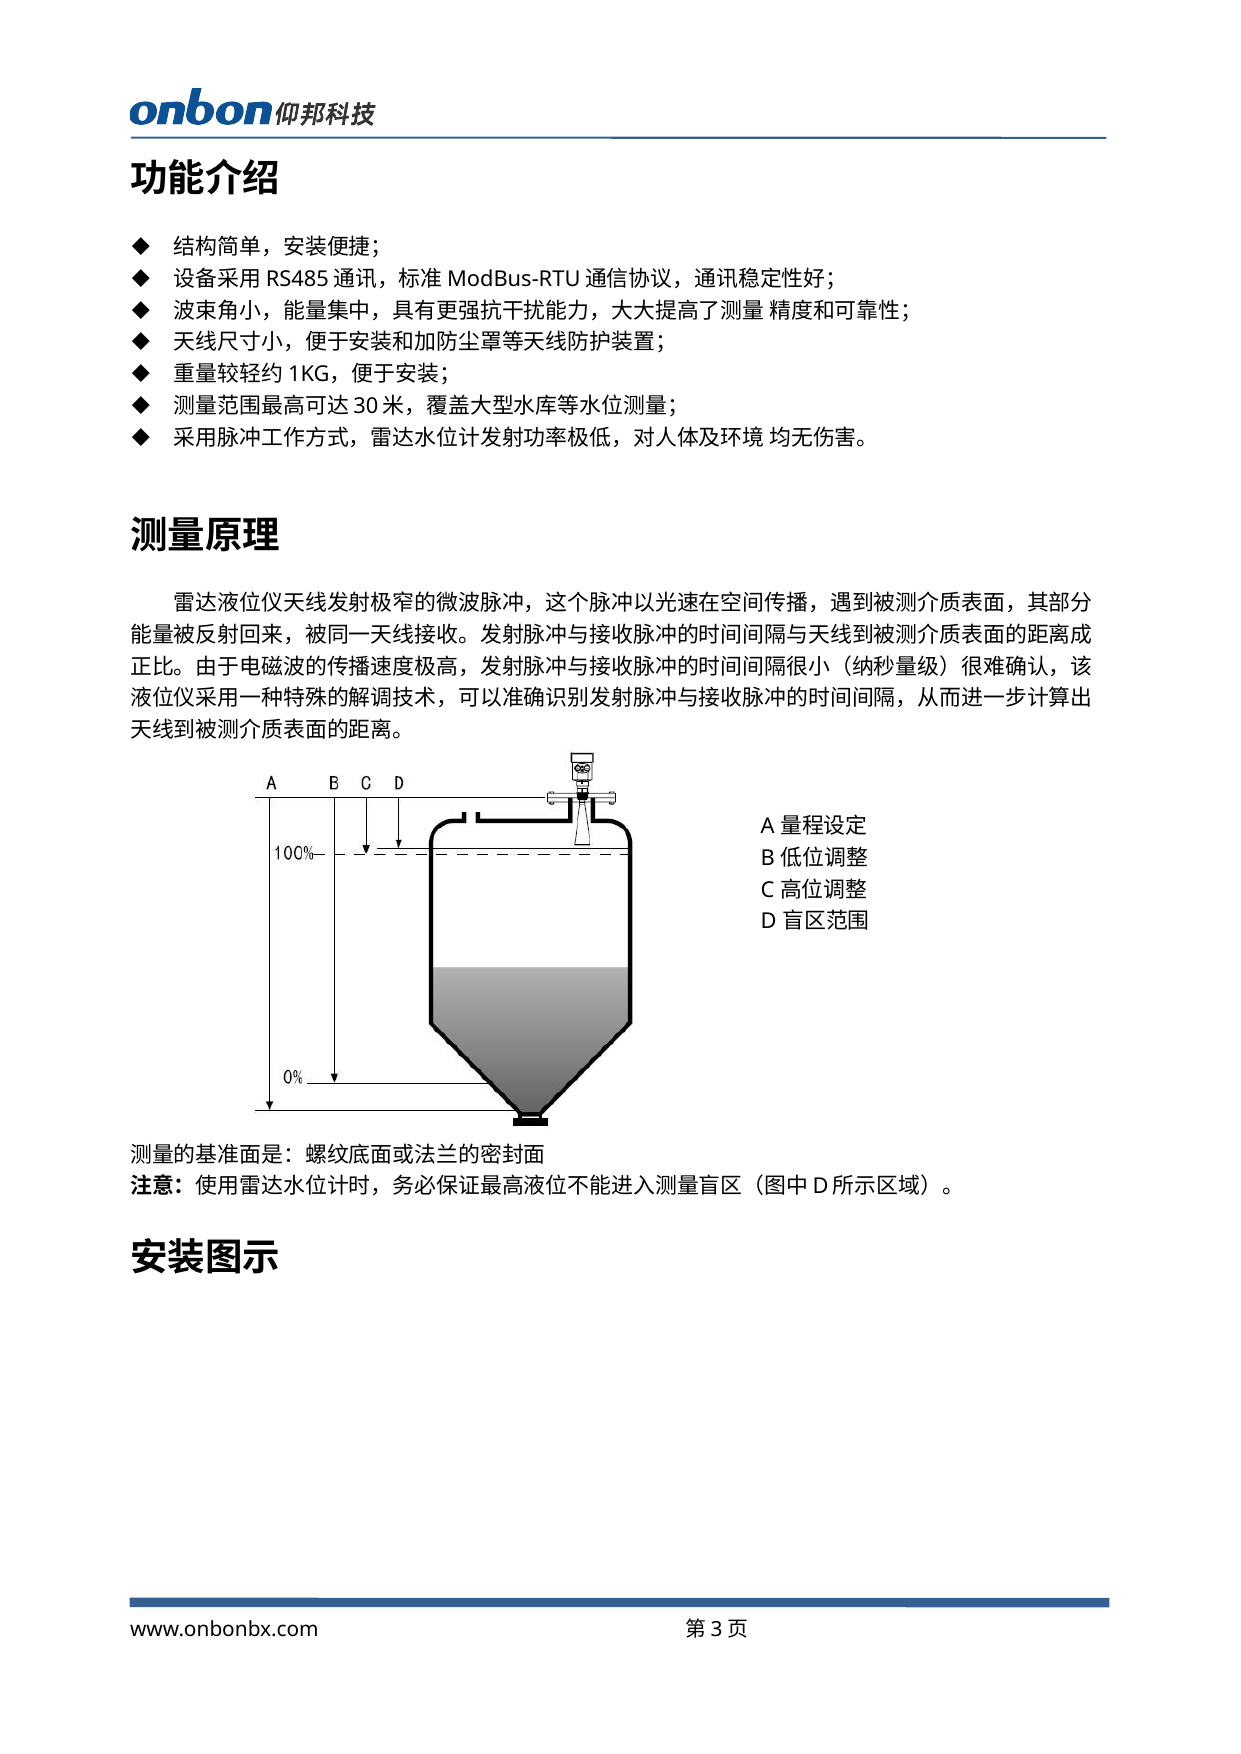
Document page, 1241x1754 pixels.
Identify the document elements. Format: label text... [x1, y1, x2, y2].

list 波束角小，能量集中，具有更强抗干扰能力，大大提高了测量 精度和可靠性； [130, 293, 1110, 324]
text 安装图示 [130, 1227, 1110, 1281]
picture [254, 746, 638, 1129]
list 结构简单，安装便捷； [130, 229, 1110, 261]
list 设备采用RS485通讯，标准ModBus-RTU通信协议，通讯稳定性好； [130, 261, 1110, 293]
list 重量较轻约 1KG，便于安装； [130, 356, 1110, 388]
list 天线尺寸小，便于安装和加防尘罩等天线防护装置； [130, 324, 1110, 356]
list 测量范围最高可达30米，覆盖大型水库等水位测量； [130, 388, 1110, 419]
text 功能介绍 [130, 148, 1110, 202]
picture [129, 88, 376, 126]
text 测量的基准面是：螺纹底面或法兰的密封面 [130, 1137, 1110, 1168]
text 注意：使用雷达水位计时，务必保证最高液位不能进入测量盲区（图中D所示区域）。 [130, 1168, 1110, 1200]
list 采用脉冲工作方式，雷达水位计发射功率极低，对人体及环境 均无伤害。 [130, 419, 1110, 451]
text 测量原理 [130, 504, 1110, 559]
text 雷达液位仪天线发射极窄的微波脉冲，这个脉冲以光速在空间传播，遇到被测介质表面，其部分能量被反射回来，被同一天线接收。发射脉冲与接收脉冲的时间间隔与天线到被测介质表面的距离成正比。由于电磁波的传播速度极高，发射脉冲与接收脉冲的时间间隔很小（纳秒量级）很难确认，该液位仪采用一种特殊的解调技术，可以准确识别发射脉冲与接收脉冲的时间间隔，从而进一步计算出天线到被测介质表面的距离。 [130, 585, 1110, 744]
